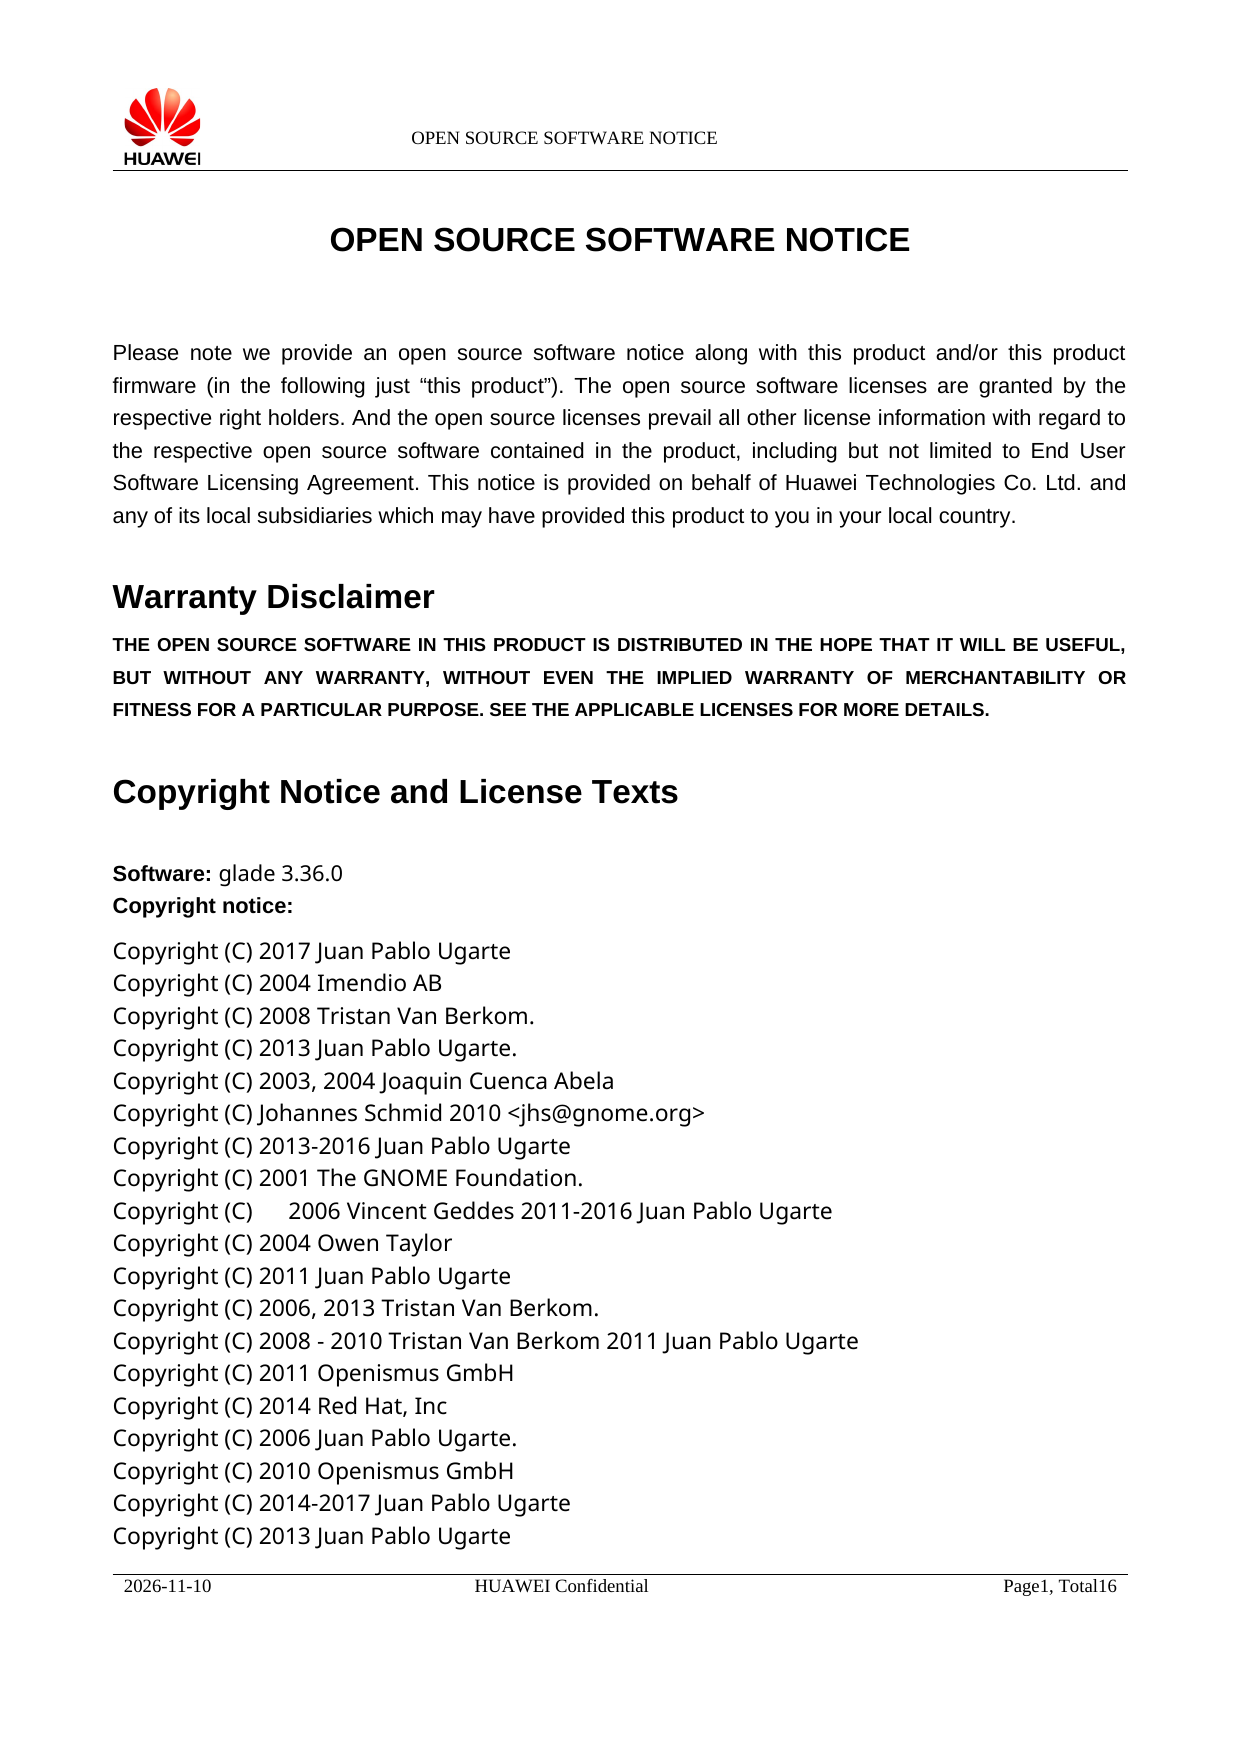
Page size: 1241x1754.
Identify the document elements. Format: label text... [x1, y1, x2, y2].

picture [124, 88, 201, 165]
title Software: glade 3.36.0 [112, 856, 1128, 889]
text The open source software in this product is distributed in the hope that it will be useful, but WITHOUT ANY WARRANTY, without even the implied warranty of MERCHANTABILITY or FITNESS FOR A PARTICULAR PURPOSE. See the applicable licenses for more details. [112, 629, 1128, 726]
text Warranty Disclaimer [112, 564, 1128, 629]
text Copyright notice: [112, 889, 1128, 921]
text OPEN SOURCE SOFTWARE NOTICE [112, 206, 1128, 271]
text Copyright Notice and License Texts [112, 759, 1128, 824]
text Please note we provide an open source software notice along with this product and/or this product firmware (in the following just “this product”). The open source software licenses are granted by the respective right holders. And the open source licenses prevail all other license information with regard to the respective open source software contained in the product, including but not limited to End User Software Licensing Agreement. This notice is provided on behalf of Huawei Technologies Co. Ltd. and any of its local subsidiaries which may have provided this product to you in your local country. [112, 336, 1128, 531]
